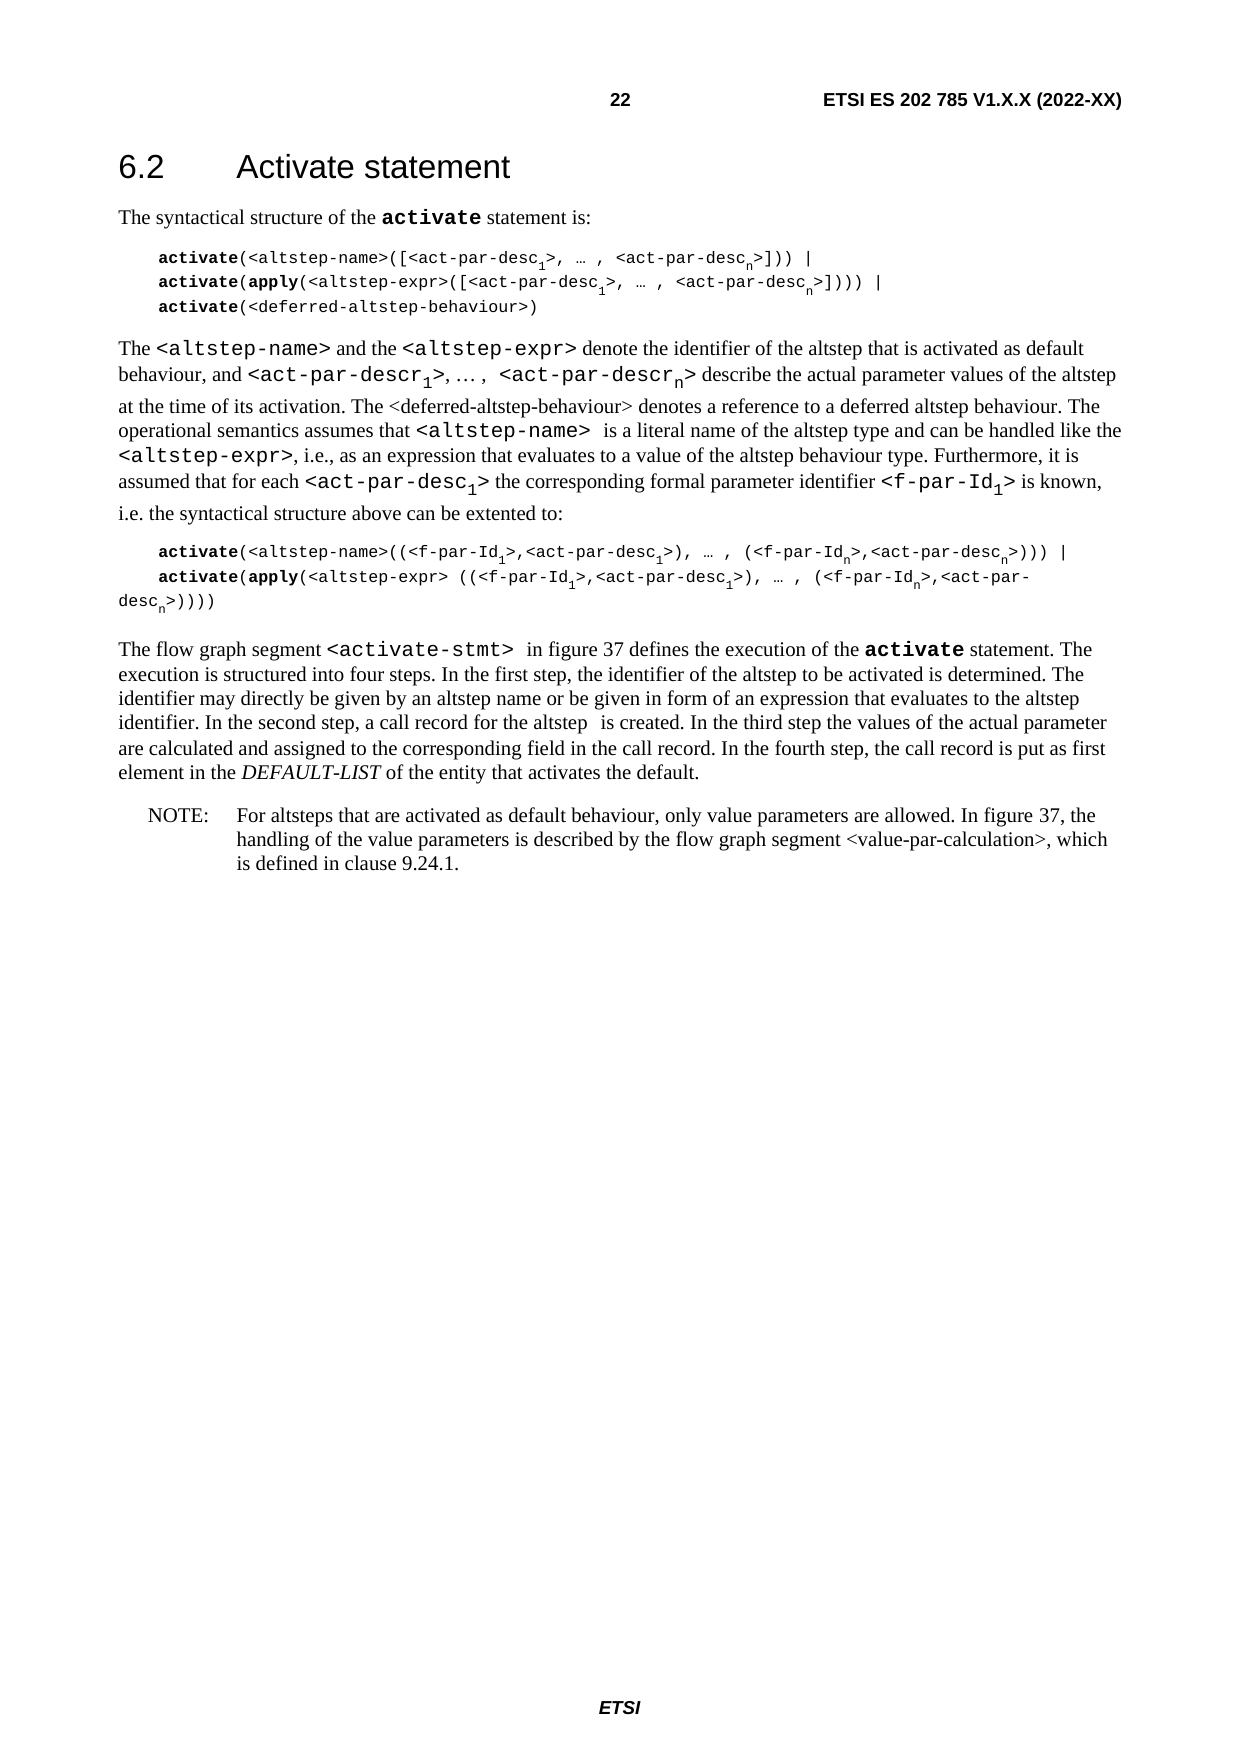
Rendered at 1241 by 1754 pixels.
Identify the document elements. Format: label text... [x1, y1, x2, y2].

text activate(apply(<altstep-expr> ((<f-par-Id1>,<act-par-desc1>), … , (<f-par-Idn>,<act-par-descn>)))) [118, 568, 1122, 618]
text activate(<altstep-name>((<f-par-Id1>,<act-par-desc1>), … , (<f-par-Idn>,<act-par-descn>))) | [118, 543, 1122, 568]
text The syntactical structure of the activate statement is: [118, 205, 1122, 231]
text NOTE: For altsteps that are activated as default behaviour, only value parameters are allowed. In figure 37, the handling of the value parameters is described by the flow graph segment <value-par-calculation>, which is defined in clause 9.24.1. [148, 803, 1122, 875]
text activate(<altstep-name>([<act-par-desc1>, … , <act-par-descn>])) | activate(apply(<altstep-expr>([<act-par-desc1>, … , <act-par-descn>]))) | [118, 249, 1122, 299]
text activate(<deferred-altstep-behaviour>) [118, 299, 1122, 317]
text The <altstep-name> and the <altstep-expr> denote the identifier of the altstep that is activated as default behaviour, and <act-par-descr1>, … , <act-par-descrn> describe the actual parameter values of the altstep at the time of its activation. The <deferred-altstep-behaviour> denotes a reference to a deferred altstep behaviour. The operational semantics assumes that <altstep-name> is a literal name of the altstep type and can be handled like the <altstep-expr>, i.e., as an expression that evaluates to a value of the altstep behaviour type. Furthermore, it is assumed that for each <act-par-desc1> the corresponding formal parameter identifier <f-par-Id1> is known, i.e. the syntactical structure above can be extented to: [118, 336, 1122, 525]
subtitle 6.2 Activate statement [118, 148, 1122, 186]
text The flow graph segment <activate-stmt> in figure 37 defines the execution of the activate statement. The execution is structured into four steps. In the first step, the identifier of the altstep to be activated is determined. The identifier may directly be given by an altstep name or be given in form of an expression that evaluates to the altstep identifier. In the second step, a call record for the altstep is created. In the third step the values of the actual parameter are calculated and assigned to the corresponding field in the call record. In the fourth step, the call record is put as first element in the DEFAULT-LIST of the entity that activates the default. [118, 636, 1122, 784]
